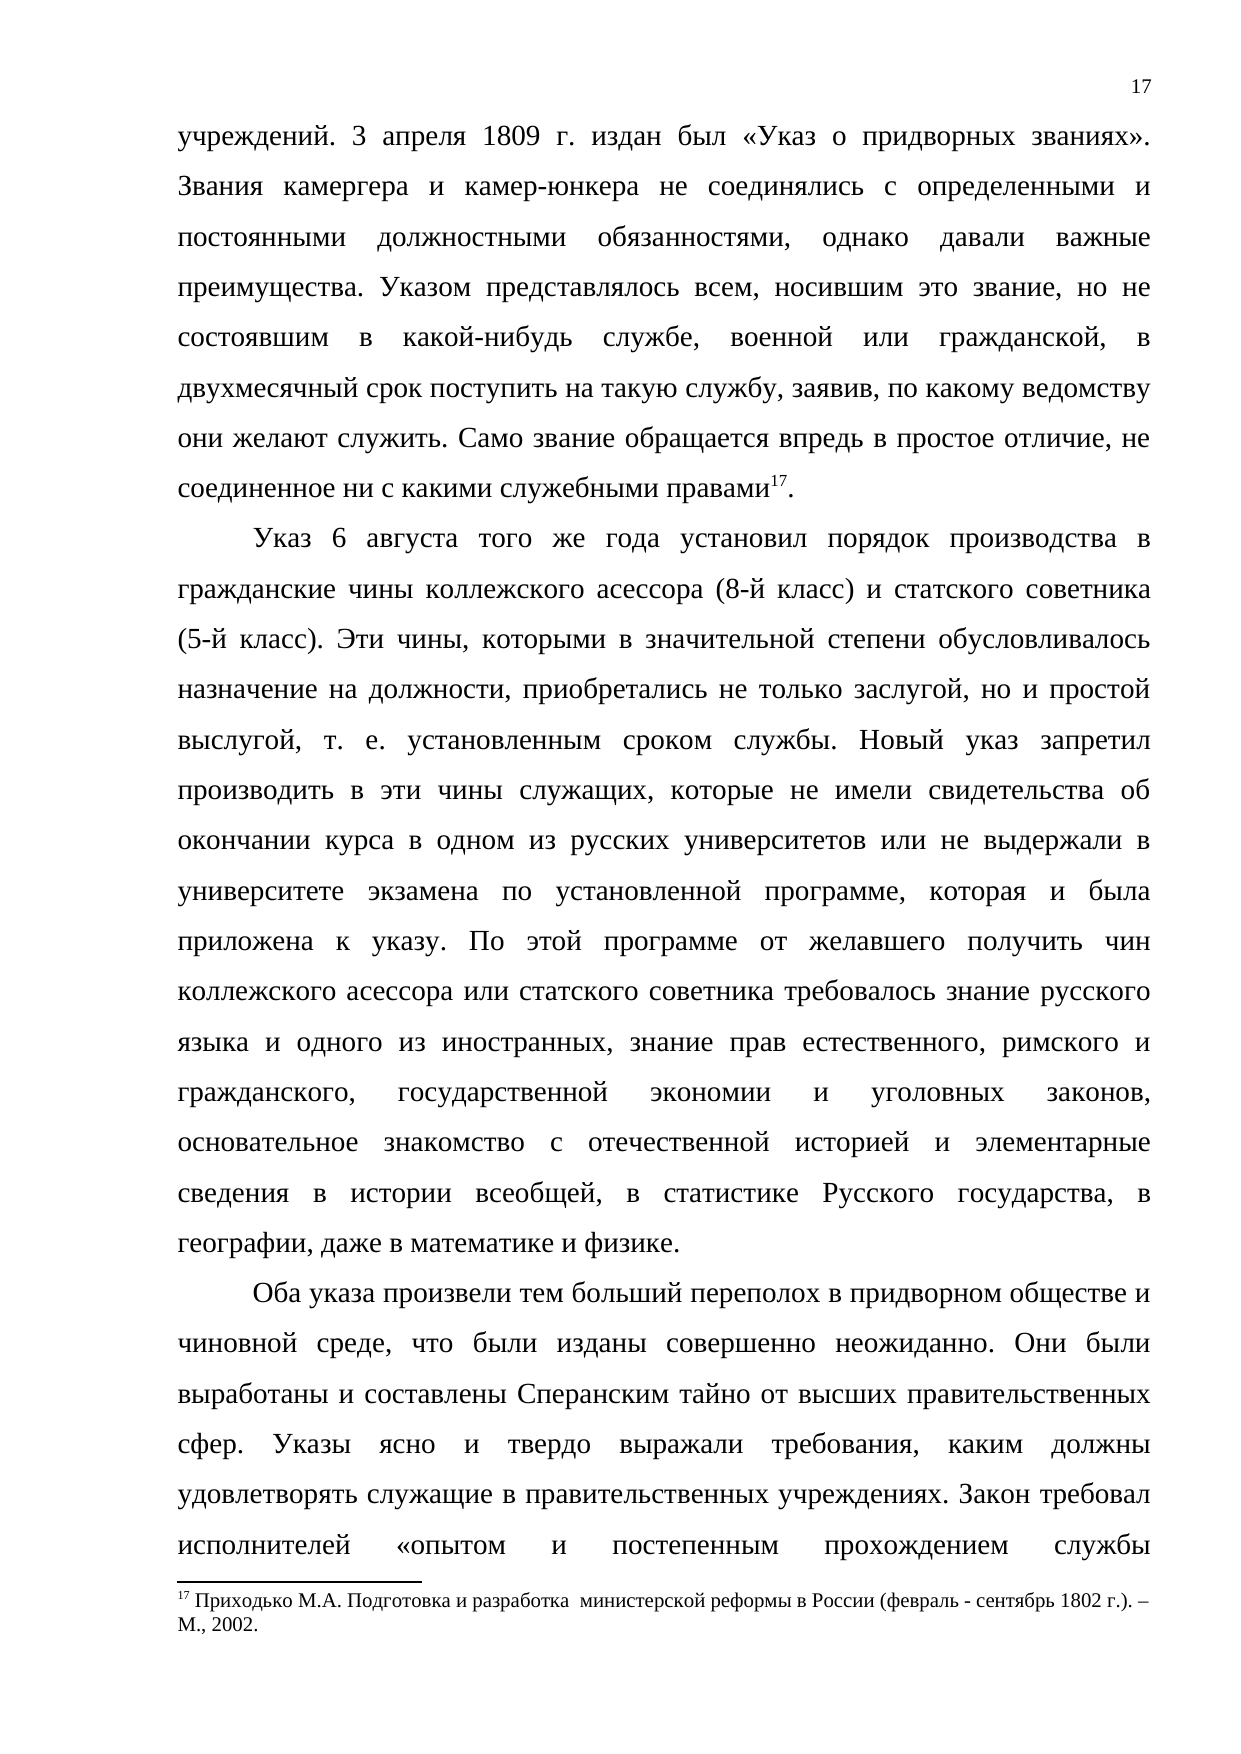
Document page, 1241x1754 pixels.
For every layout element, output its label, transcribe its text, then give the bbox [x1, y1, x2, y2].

text Указ 6 августа того же года установил порядок производства в гражданские чины коллежского асессора (8-й класс) и статского советника (5-й класс). Эти чины, которыми в значительной степени обусловливалось назначение на должности, приобретались не только заслугой, но и простой выслугой, т. е. установленным сроком службы. Новый указ запретил производить в эти чины служащих, которые не имели свидетельства об окончании курса в одном из русских университетов или не выдержали в университете экзамена по установленной программе, которая и была приложена к указу. По этой программе от желавшего получить чин коллежского асессора или статского советника требовалось знание русского языка и одного из иностранных, знание прав естественного, римского и гражданского, государственной экономии и уголовных законов, основательное знакомство с отечественной историей и элементарные сведения в истории всеобщей, в статистике Русского государства, в географии, даже в математике и физике. [177, 521, 1152, 1258]
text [177, 1275, 1152, 1560]
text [177, 118, 1152, 504]
